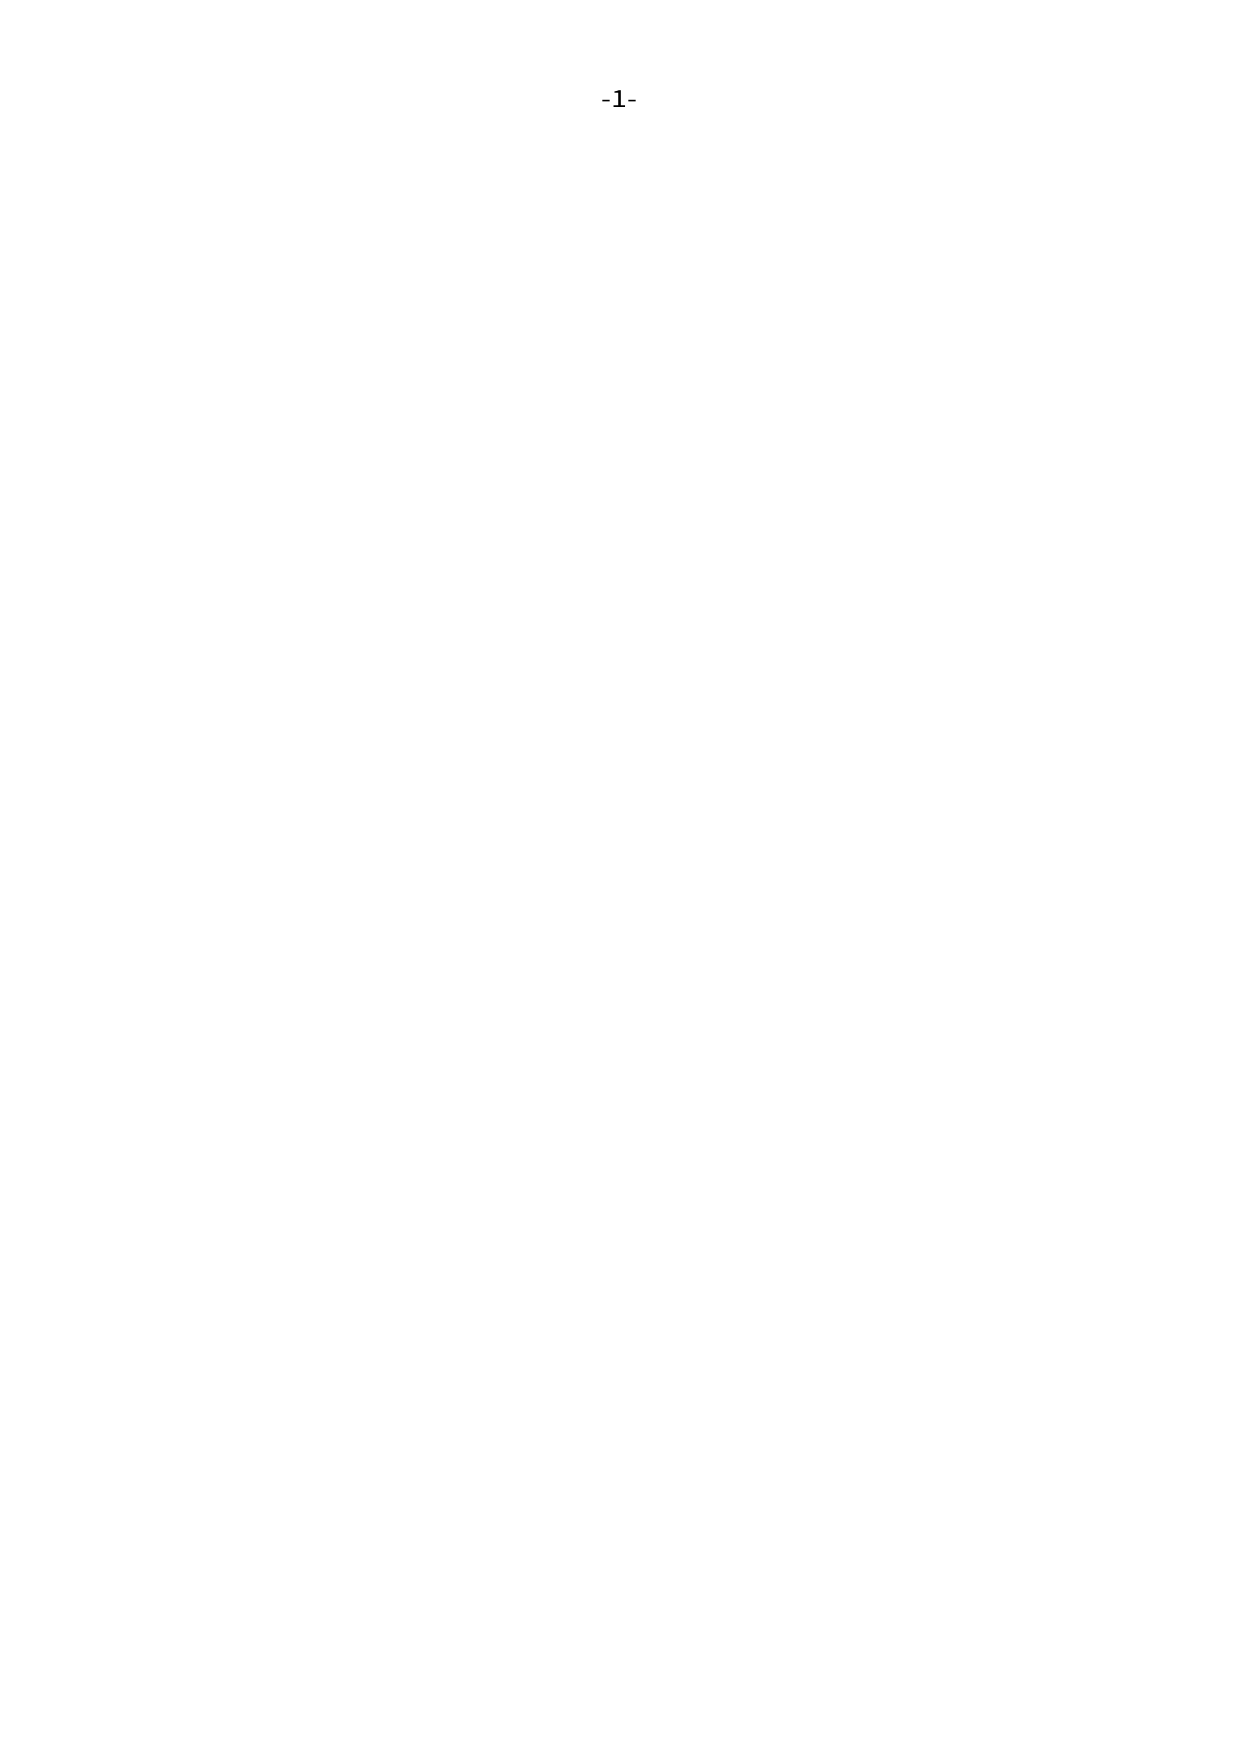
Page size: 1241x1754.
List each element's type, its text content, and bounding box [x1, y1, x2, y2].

text -1- [106, 81, 1133, 114]
